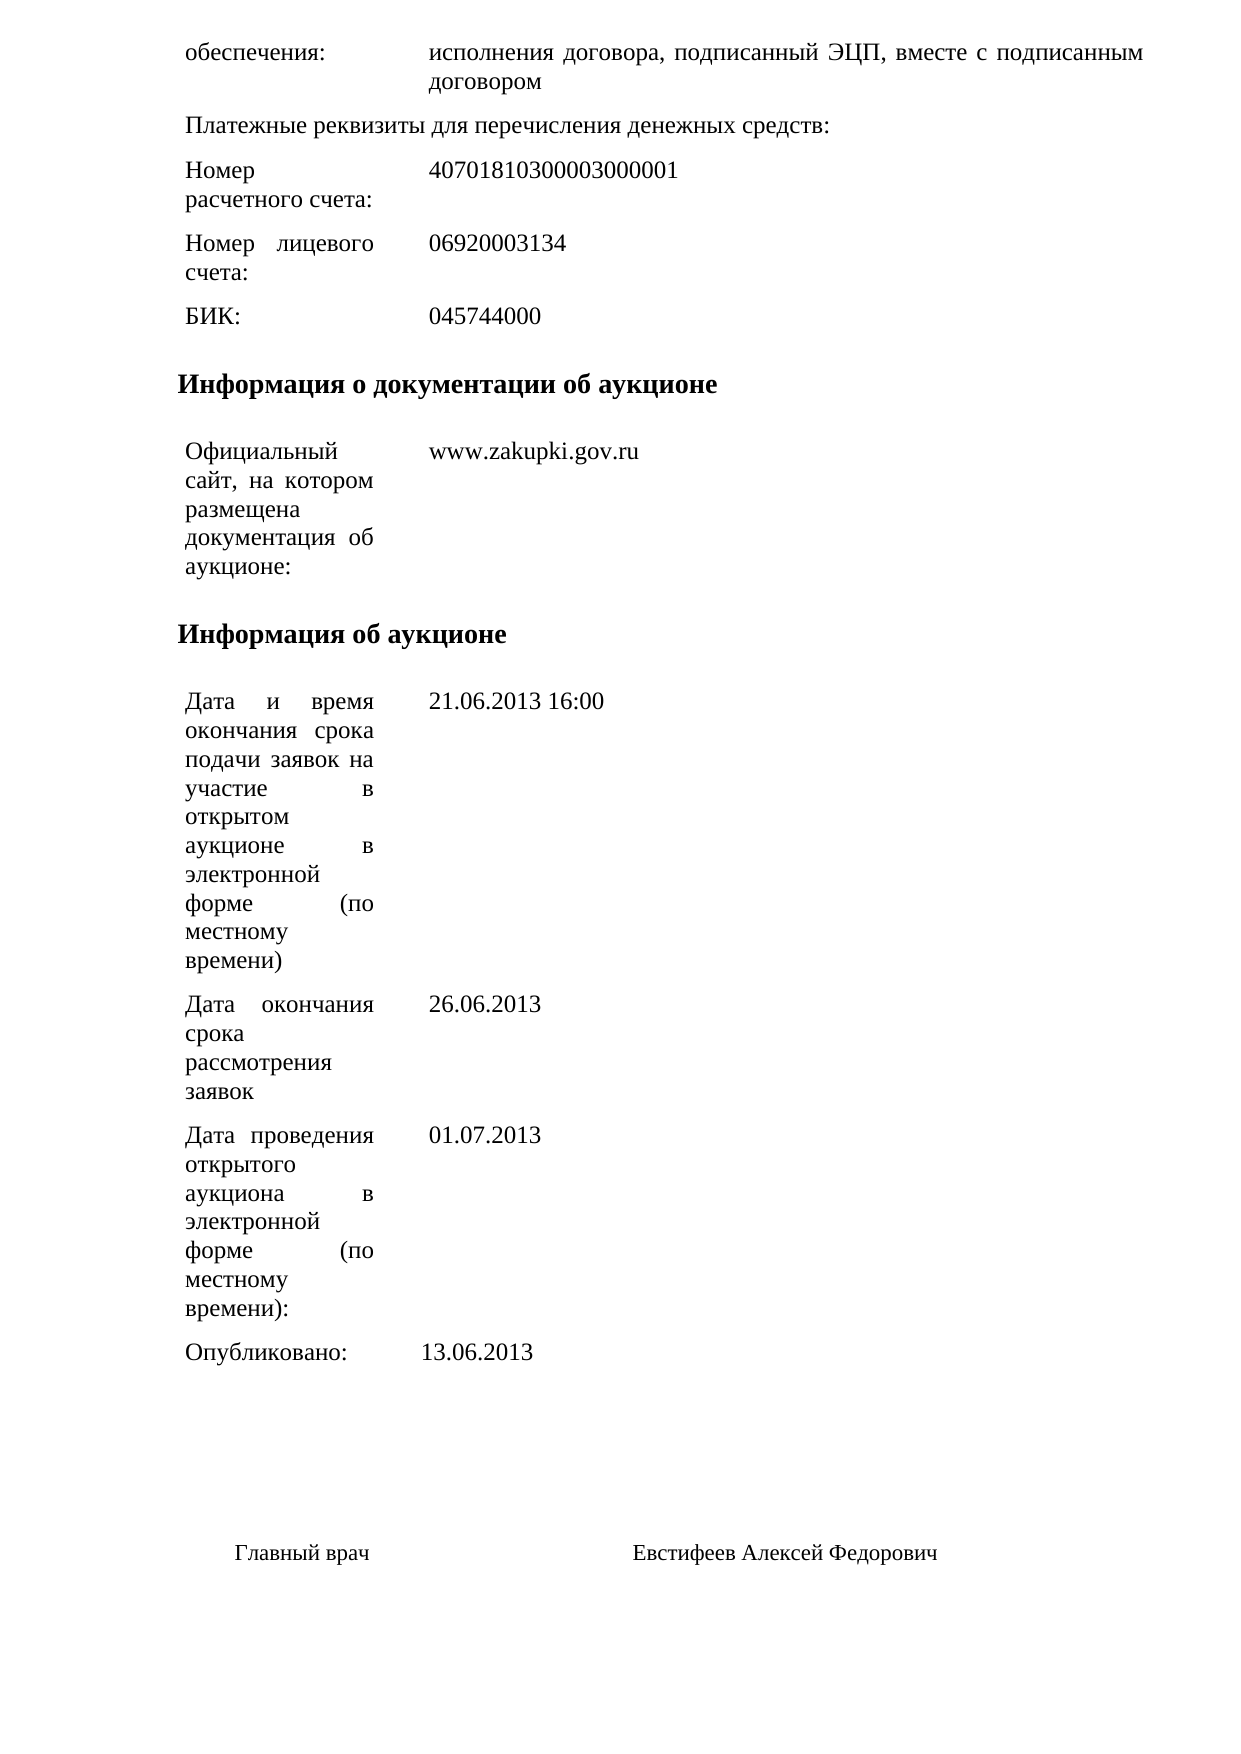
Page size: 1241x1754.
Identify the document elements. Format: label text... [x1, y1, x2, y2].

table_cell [177, 30, 421, 103]
table_header Опубликовано: [177, 1329, 421, 1373]
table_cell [421, 30, 1152, 103]
text Информация об аукционе [177, 617, 1152, 649]
table_cell 045744000 [421, 293, 1152, 338]
table_cell Дата проведения открытого аукциона в электронной форме (по местному времени): [177, 1112, 421, 1329]
table_header 21.06.2013 16:00 [421, 679, 1152, 982]
table_header 13.06.2013 [421, 1329, 1152, 1373]
table_cell Платежные реквизиты для перечисления денежных средств: [177, 103, 1152, 147]
table_cell 01.07.2013 [421, 1112, 1152, 1329]
text Главный врач Евстифеев Алексей Федорович [177, 1539, 1152, 1565]
table_cell 06920003134 [421, 220, 1152, 293]
table_cell Дата окончания срока рассмотрения заявок [177, 982, 421, 1112]
table_header Дата и время окончания срока подачи заявок на участие в открытом аукционе в электронной форме (по местному времени) [177, 679, 421, 982]
table_cell 40701810300003000001 [421, 147, 1152, 220]
table_header Официальный сайт, на котором размещена документация об аукционе: [177, 429, 421, 588]
table_cell Номер расчетного счета: [177, 147, 421, 220]
table_cell Номер лицевого счета: [177, 220, 421, 293]
text Информация о документации об аукционе [177, 367, 1152, 399]
table_header www.zakupki.gov.ru [421, 429, 1152, 588]
table_cell 26.06.2013 [421, 982, 1152, 1112]
table_cell БИК: [177, 293, 421, 338]
